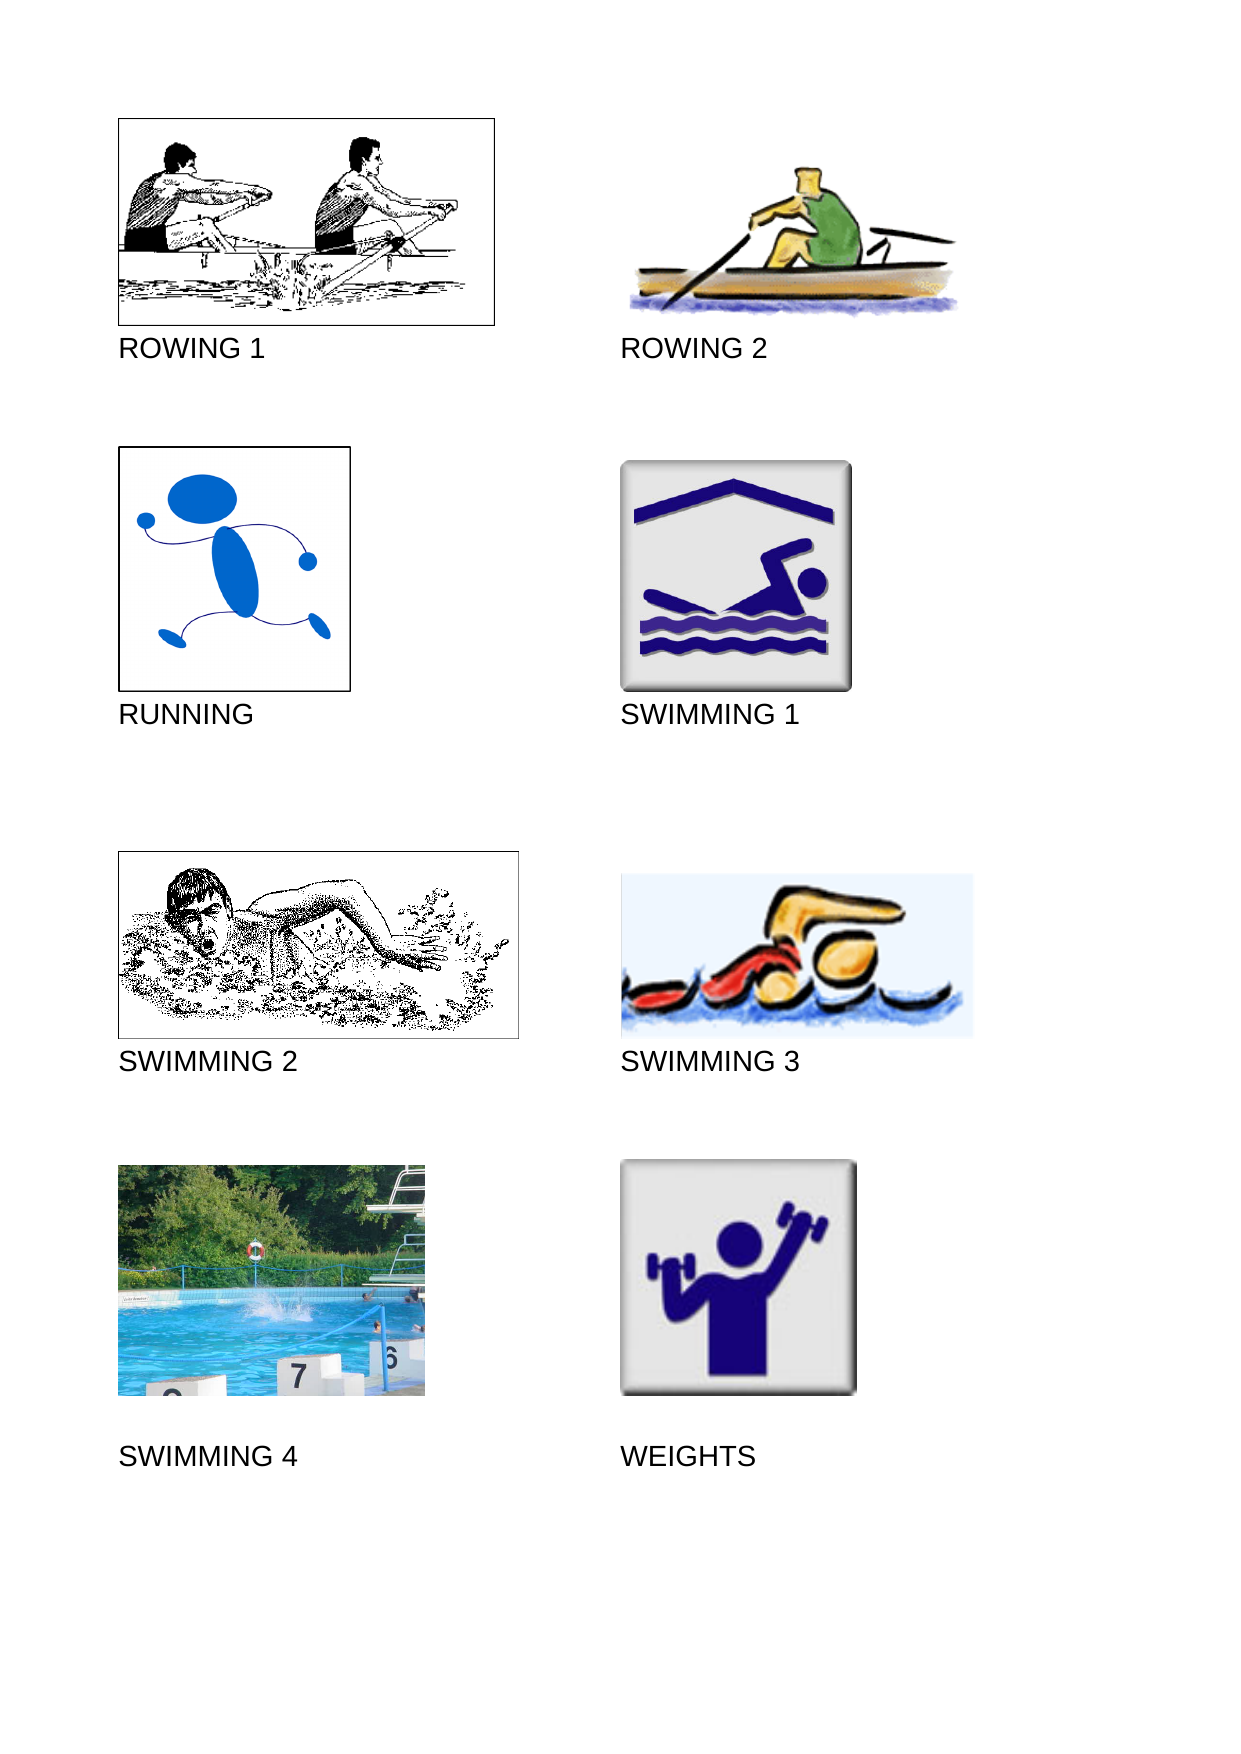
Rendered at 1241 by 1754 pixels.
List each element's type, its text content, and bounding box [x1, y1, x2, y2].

text SWIMMING 4 WEIGHTS [118, 1439, 1122, 1473]
picture [620, 873, 975, 1039]
picture [118, 851, 519, 1039]
text RUNNING SWIMMING 1 [118, 697, 1122, 731]
text SWIMMING 2 SWIMMING 3 [118, 1044, 1122, 1077]
picture [118, 118, 495, 326]
picture [620, 1159, 857, 1396]
picture [620, 460, 852, 692]
text ROWING 1 ROWING 2 [118, 331, 1122, 364]
picture [118, 1165, 425, 1396]
picture [620, 150, 969, 326]
picture [118, 446, 351, 692]
